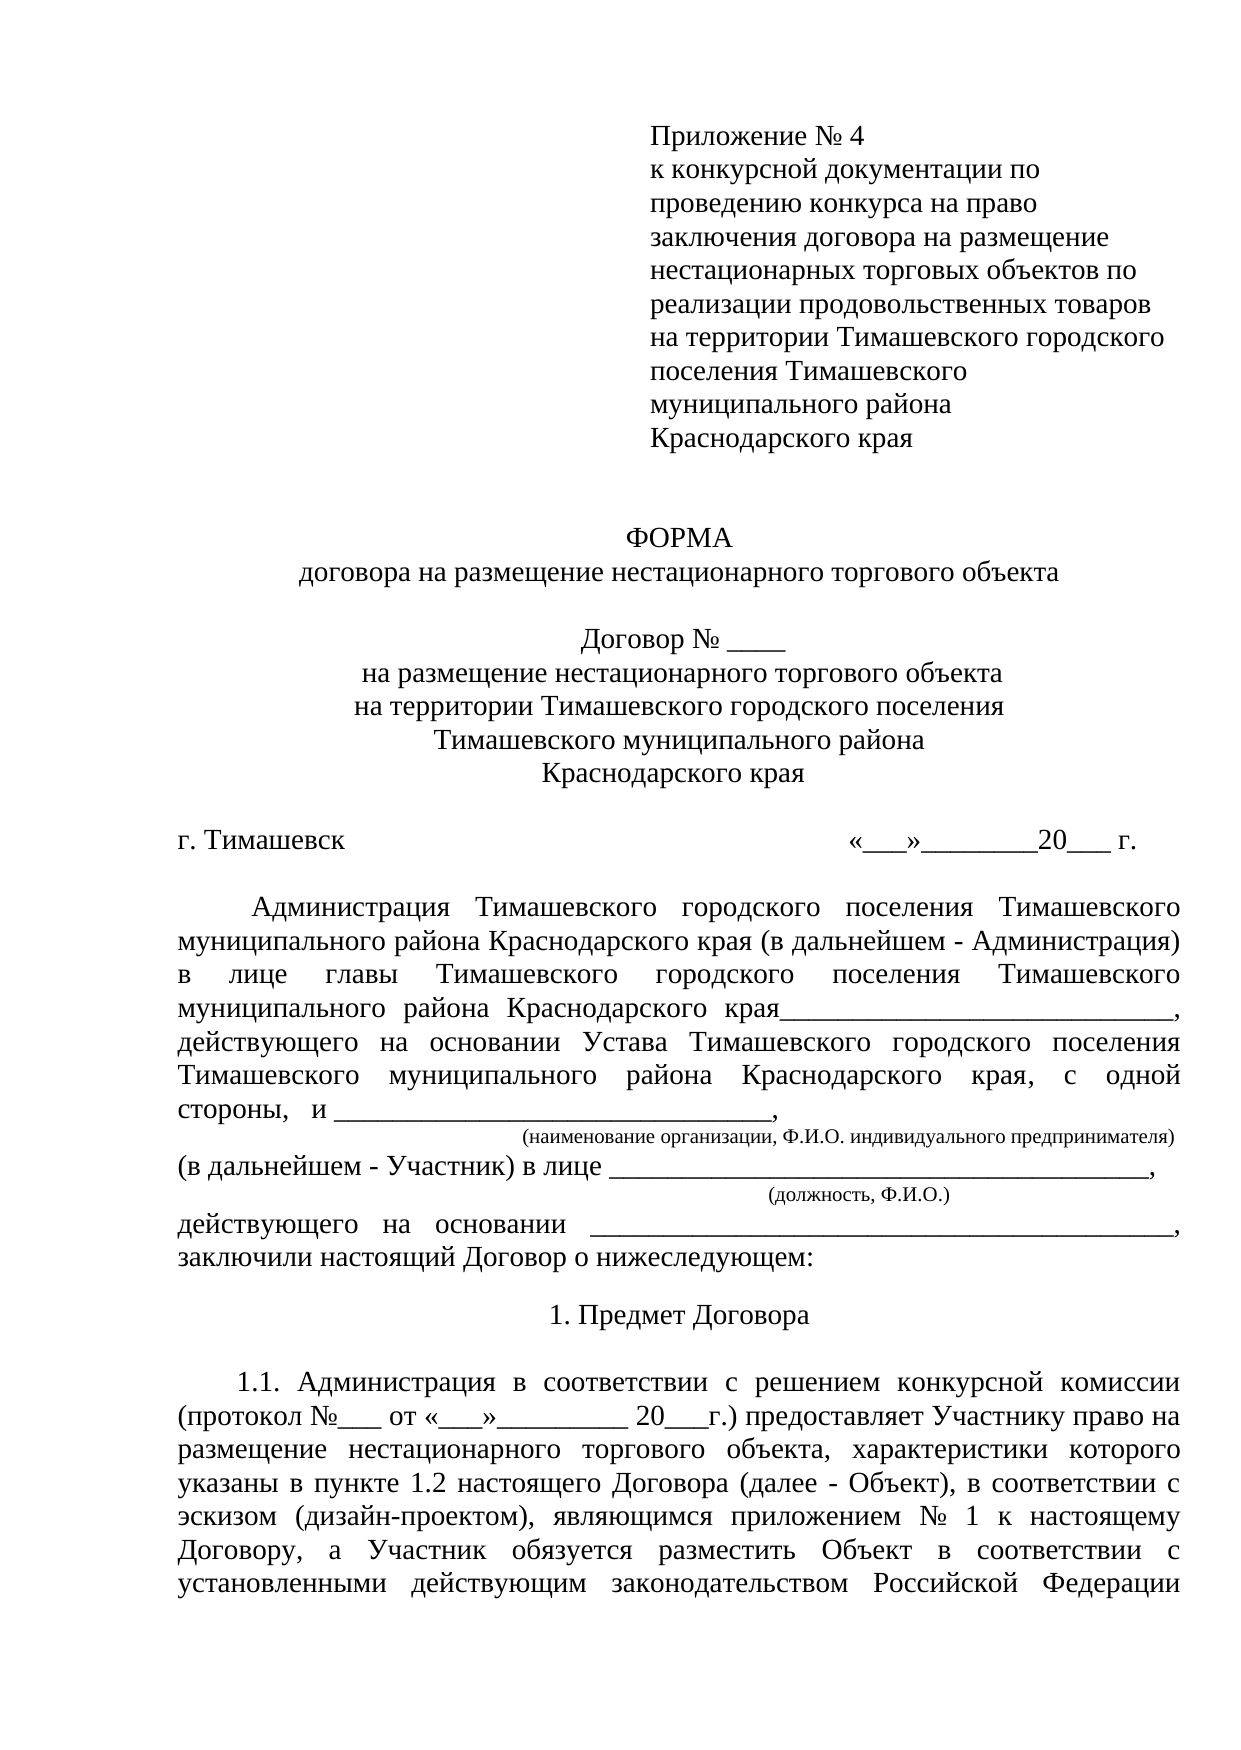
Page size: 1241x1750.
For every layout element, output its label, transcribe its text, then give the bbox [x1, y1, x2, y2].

text договора на размещение нестационарного торгового объекта [177, 554, 1181, 588]
text Краснодарского края [177, 755, 1181, 789]
text на территории Тимашевского городского поселения [177, 688, 1181, 722]
text Тимашевского муниципального района [177, 722, 1181, 755]
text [177, 1364, 1181, 1599]
text (наименование организации, Ф.И.О. индивидуального предпринимателя) [177, 1124, 1181, 1148]
text г. Тимашевск «___»________20___ г. [177, 822, 1181, 856]
text действующего на основании ________________________________________, заключили настоящий Договор о нижеследующем: [177, 1206, 1181, 1273]
text на размещение нестационарного торгового объекта [177, 655, 1181, 688]
text ФОРМА [177, 521, 1181, 554]
text 1. Предмет Договора [177, 1297, 1181, 1331]
table_cell к конкурсной документации по проведению конкурса на право заключения договора на размещение нестационарных торговых объектов по реализации продовольственных товаров на территории Тимашевского городского поселения Тимашевского муниципального района Краснодарского края [639, 152, 1192, 453]
text Договор № ____ [177, 621, 1181, 655]
text (должность, Ф.И.О.) [177, 1182, 1181, 1206]
text (в дальнейшем - Участник) в лице _____________________________________, [177, 1148, 1181, 1182]
text Администрация Тимашевского городского поселения Тимашевского муниципального района Краснодарского края (в дальнейшем - Администрация) в лице главы Тимашевского городского поселения Тимашевского муниципального района Краснодарского края___________________________, действующего на основании Устава Тимашевского городского поселения Тимашевского муниципального района Краснодарского края, с одной стороны, и ______________________________, [177, 889, 1181, 1124]
table_header Приложение № 4 [639, 118, 1192, 152]
